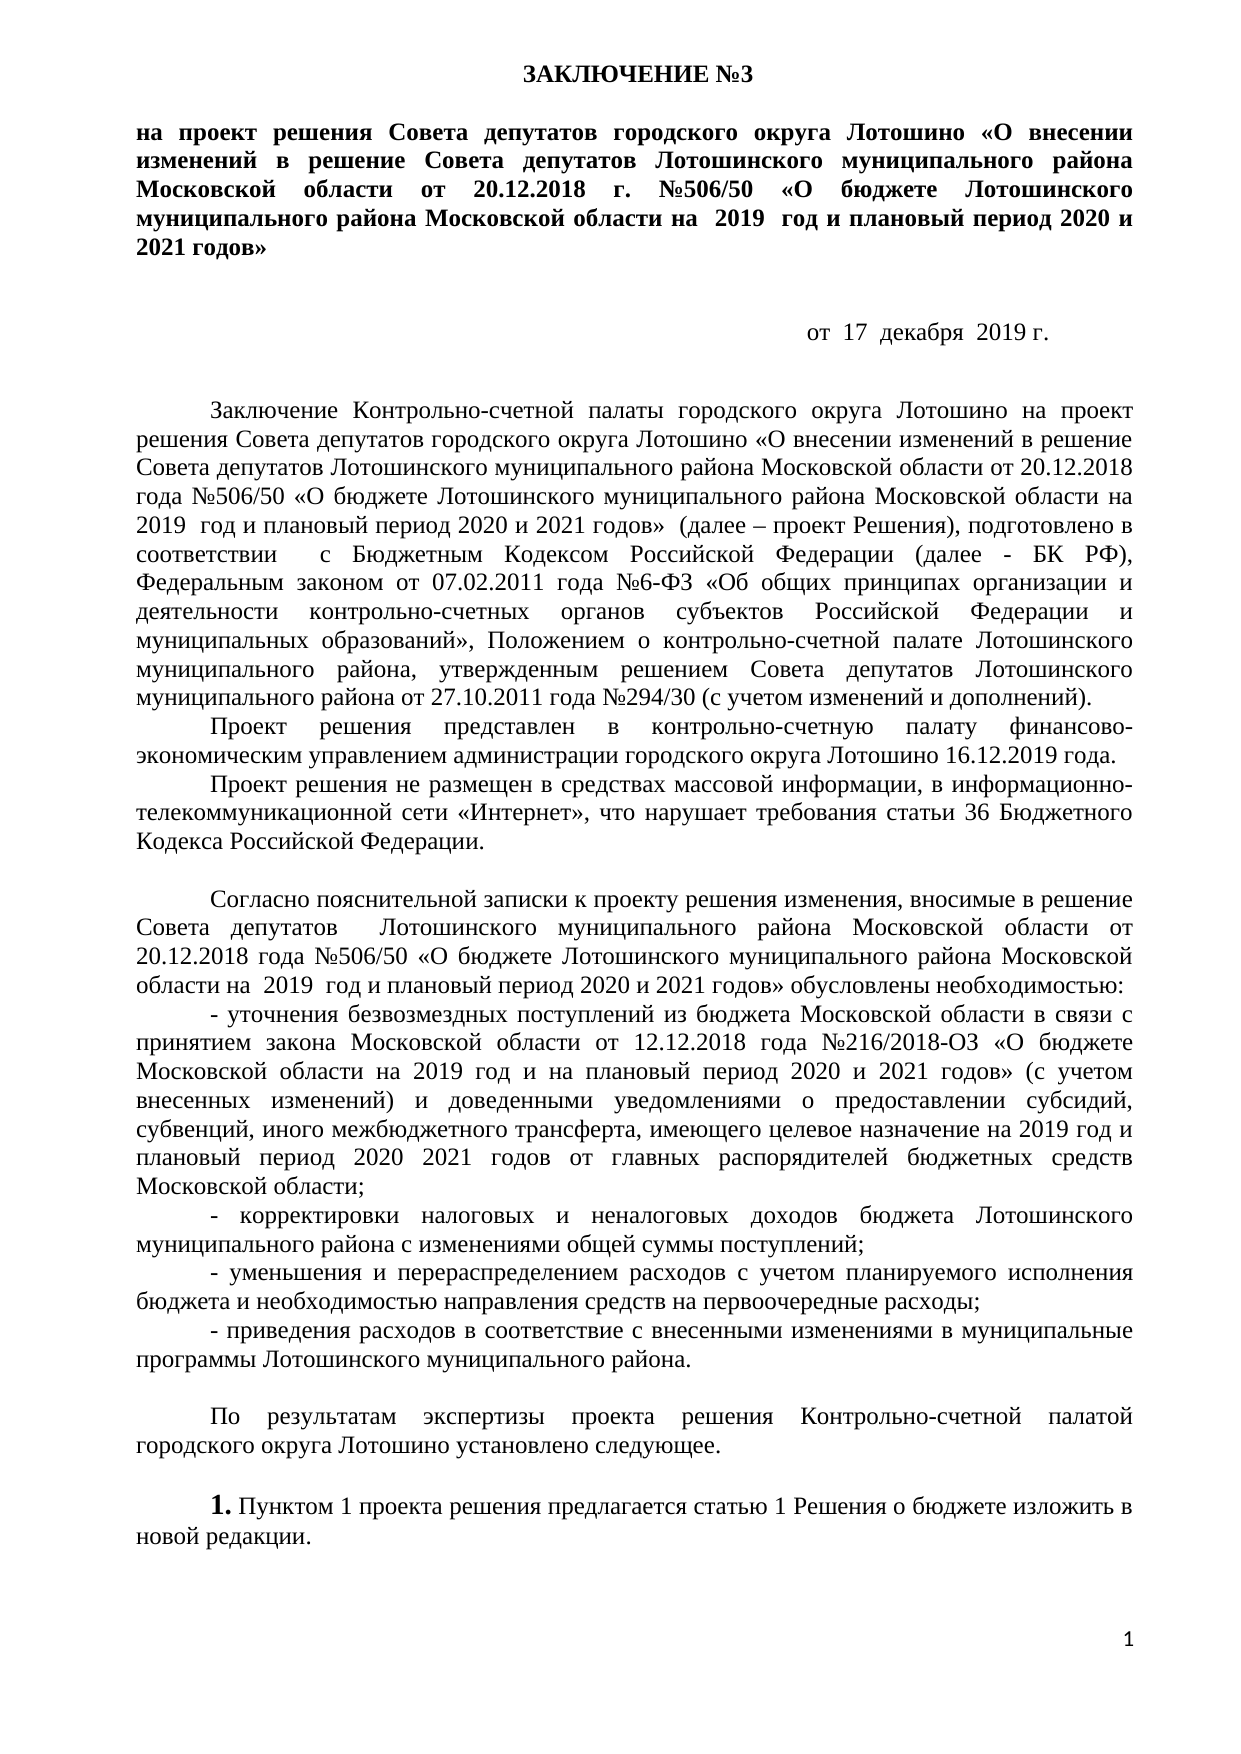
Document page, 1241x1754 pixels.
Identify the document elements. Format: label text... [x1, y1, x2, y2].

text на проект решения Совета депутатов городского округа Лотошино «О внесении изменений в решение Совета депутатов Лотошинского муниципального района Московской области от 20.12.2018 г. №506/50 «О бюджете Лотошинского муниципального района Московской области на 2019 год и плановый период 2020 и 2021 годов» [136, 117, 1134, 260]
text По результатам экспертизы проекта решения Контрольно-счетной палатой городского округа Лотошино установлено следующее. [136, 1401, 1134, 1459]
text - корректировки налоговых и неналоговых доходов бюджета Лотошинского муниципального района с изменениями общей суммы поступлений; [136, 1200, 1134, 1257]
text - приведения расходов в соответствие с внесенными изменениями в муниципальные программы Лотошинского муниципального района. [136, 1315, 1134, 1372]
text 1. Пунктом 1 проекта решения предлагается статью 1 Решения о бюджете изложить в новой редакции. [136, 1487, 1134, 1550]
text Проект решения не размещен в средствах массовой информации, в информационно-телекоммуникационной сети «Интернет», что нарушает требования статьи 36 Бюджетного Кодекса Российской Федерации. [136, 769, 1134, 855]
text ЗАКЛЮЧЕНИЕ №3 [136, 59, 1134, 88]
text - уменьшения и перераспределением расходов с учетом планируемого исполнения бюджета и необходимостью направления средств на первоочередные расходы; [136, 1257, 1134, 1315]
text Заключение Контрольно-счетной палаты городского округа Лотошино на проект решения Совета депутатов городского округа Лотошино «О внесении изменений в решение Совета депутатов Лотошинского муниципального района Московской области от 20.12.2018 года №506/50 «О бюджете Лотошинского муниципального района Московской области на 2019 год и плановый период 2020 и 2021 годов» (далее – проект Решения), подготовлено в соответствии с Бюджетным Кодексом Российской Федерации (далее - БК РФ), Федеральным законом от 07.02.2011 года №6-ФЗ «Об общих принципах организации и деятельности контрольно-счетных органов субъектов Российской Федерации и муниципальных образований», Положением о контрольно-счетной палате Лотошинского муниципального района, утвержденным решением Совета депутатов Лотошинского муниципального района от 27.10.2011 года №294/30 (с учетом изменений и дополнений). [136, 395, 1134, 711]
text - уточнения безвозмездных поступлений из бюджета Московской области в связи с принятием закона Московской области от 12.12.2018 года №216/2018-ОЗ «О бюджете Московской области на 2019 год и на плановый период 2020 и 2021 годов» (с учетом внесенных изменений) и доведенными уведомлениями о предоставлении субсидий, субвенций, иного межбюджетного трансферта, имеющего целевое назначение на 2019 год и плановый период 2020 2021 годов от главных распорядителей бюджетных средств Московской области; [136, 999, 1134, 1200]
text Проект решения представлен в контрольно-счетную палату финансово-экономическим управлением администрации городского округа Лотошино 16.12.2019 года. [136, 711, 1134, 769]
text от 17 декабря 2019 г. [799, 317, 1134, 346]
text Согласно пояснительной записки к проекту решения изменения, вносимые в решение Совета депутатов Лотошинского муниципального района Московской области от 20.12.2018 года №506/50 «О бюджете Лотошинского муниципального района Московской области на 2019 год и плановый период 2020 и 2021 годов» обусловлены необходимостью: [136, 884, 1134, 999]
